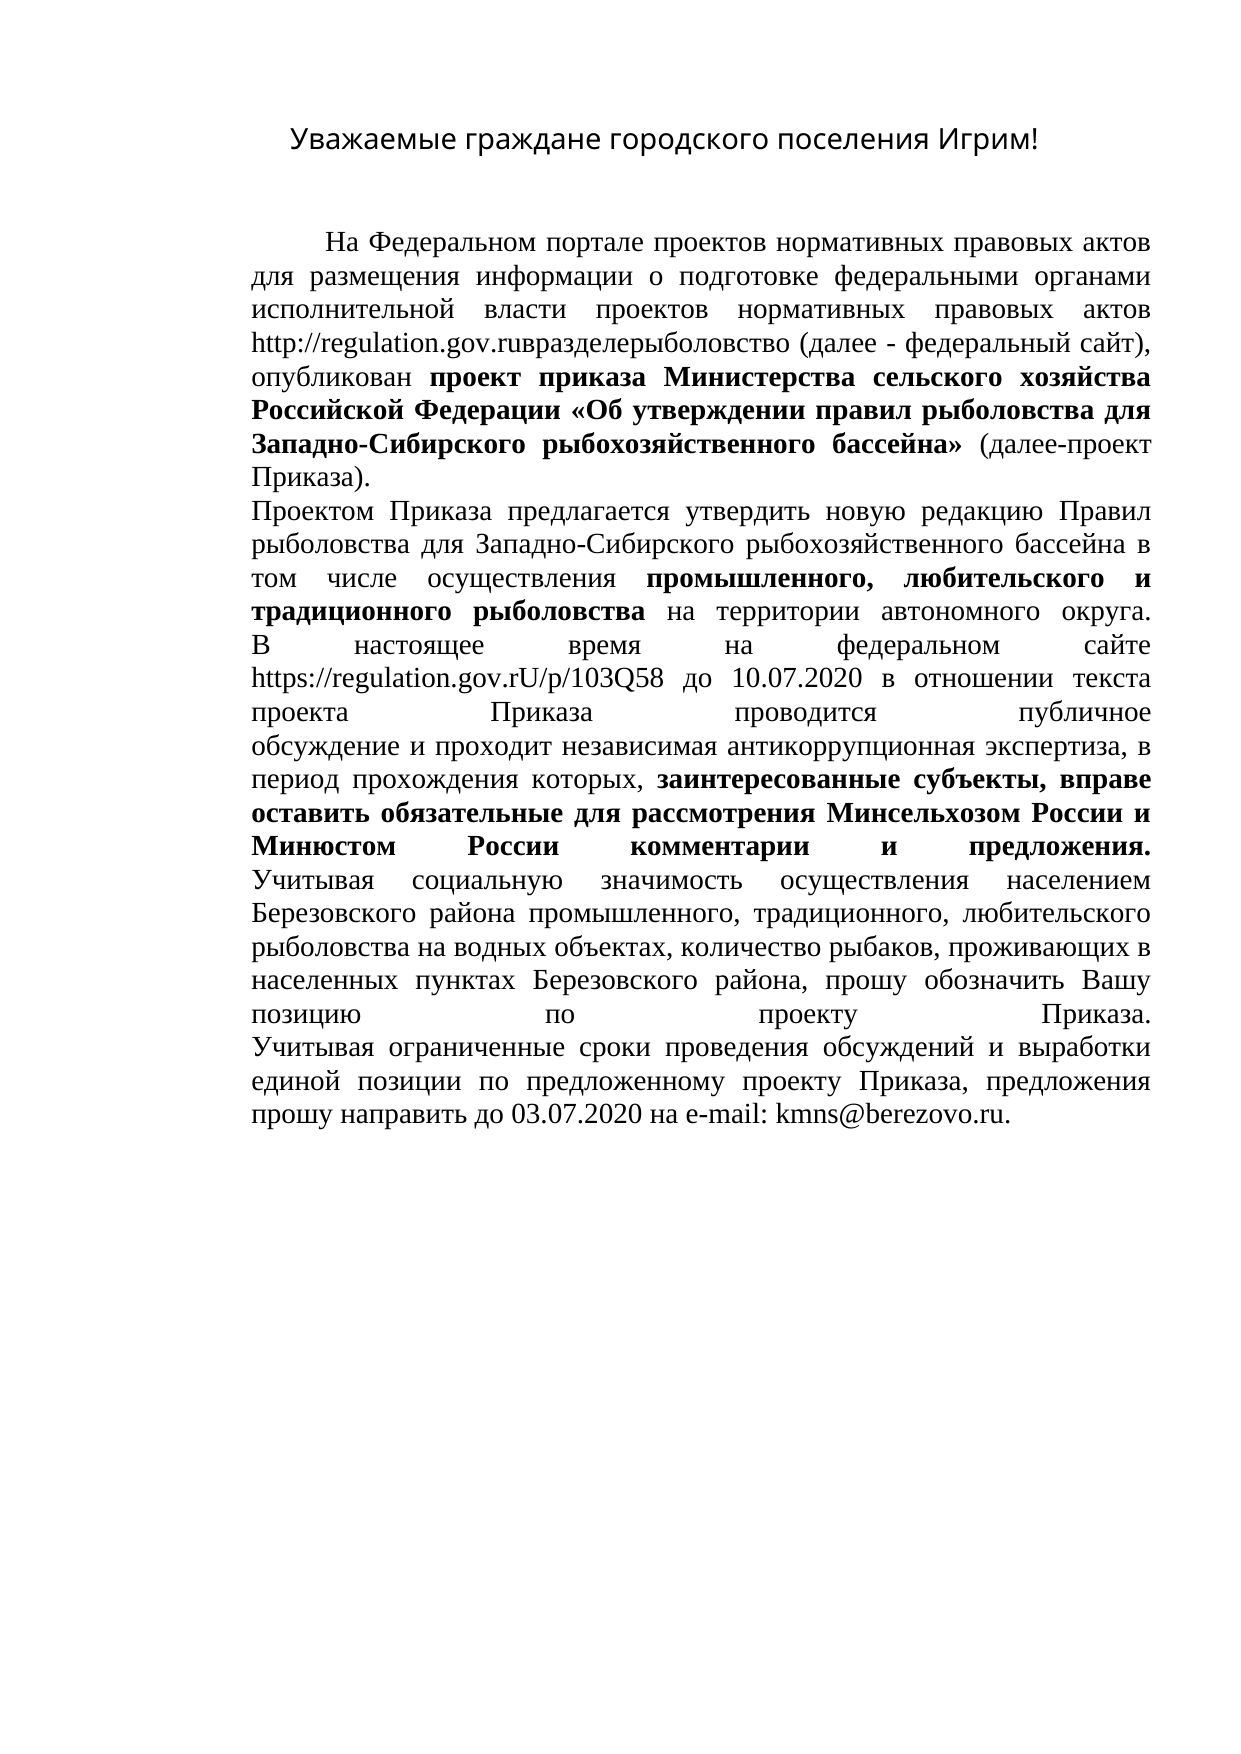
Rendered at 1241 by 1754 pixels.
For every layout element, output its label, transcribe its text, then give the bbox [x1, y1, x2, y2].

text Уважаемые граждане городского поселения Игрим! [177, 118, 1152, 158]
text На Федеральном портале проектов нормативных правовых актов для размещения информации о подготовке федеральными органами исполнительной власти проектов нормативных правовых актов http://regulation.gov.ruвразделерыболовство (далее - федеральный сайт), опубликован проект приказа Министерства сельского хозяйства Российской Федерации «Об утверждении правил рыболовства для Западно-Сибирского рыбохозяйственного бассейна» (далее-проект Приказа). Проектом Приказа предлагается утвердить новую редакцию Правил рыболовства для Западно-Сибирского рыбохозяйственного бассейна в том числе осуществления промышленного, любительского и традиционного рыболовства на территории автономного округа. В настоящее время на федеральном сайте https://regulation.gov.rU/p/103Q58 до 10.07.2020 в отношении текста проекта Приказа проводится публичное обсуждение и проходит независимая антикоррупционная экспертиза, в период прохождения которых, заинтересованные субъекты, вправе оставить обязательные для рассмотрения Минсельхозом России и Минюстом России комментарии и предложения. Учитывая социальную значимость осуществления населением Березовского района промышленного, традиционного, любительского рыболовства на водных объектах, количество рыбаков, проживающих в населенных пунктах Березовского района, прошу обозначить Вашу позицию по проекту Приказа. Учитывая ограниченные сроки проведения обсуждений и выработки единой позиции по предложенному проекту Приказа, предложения прошу направить до 03.07.2020 на e-mail: kmns@berezovo.ru. [251, 224, 1152, 1130]
